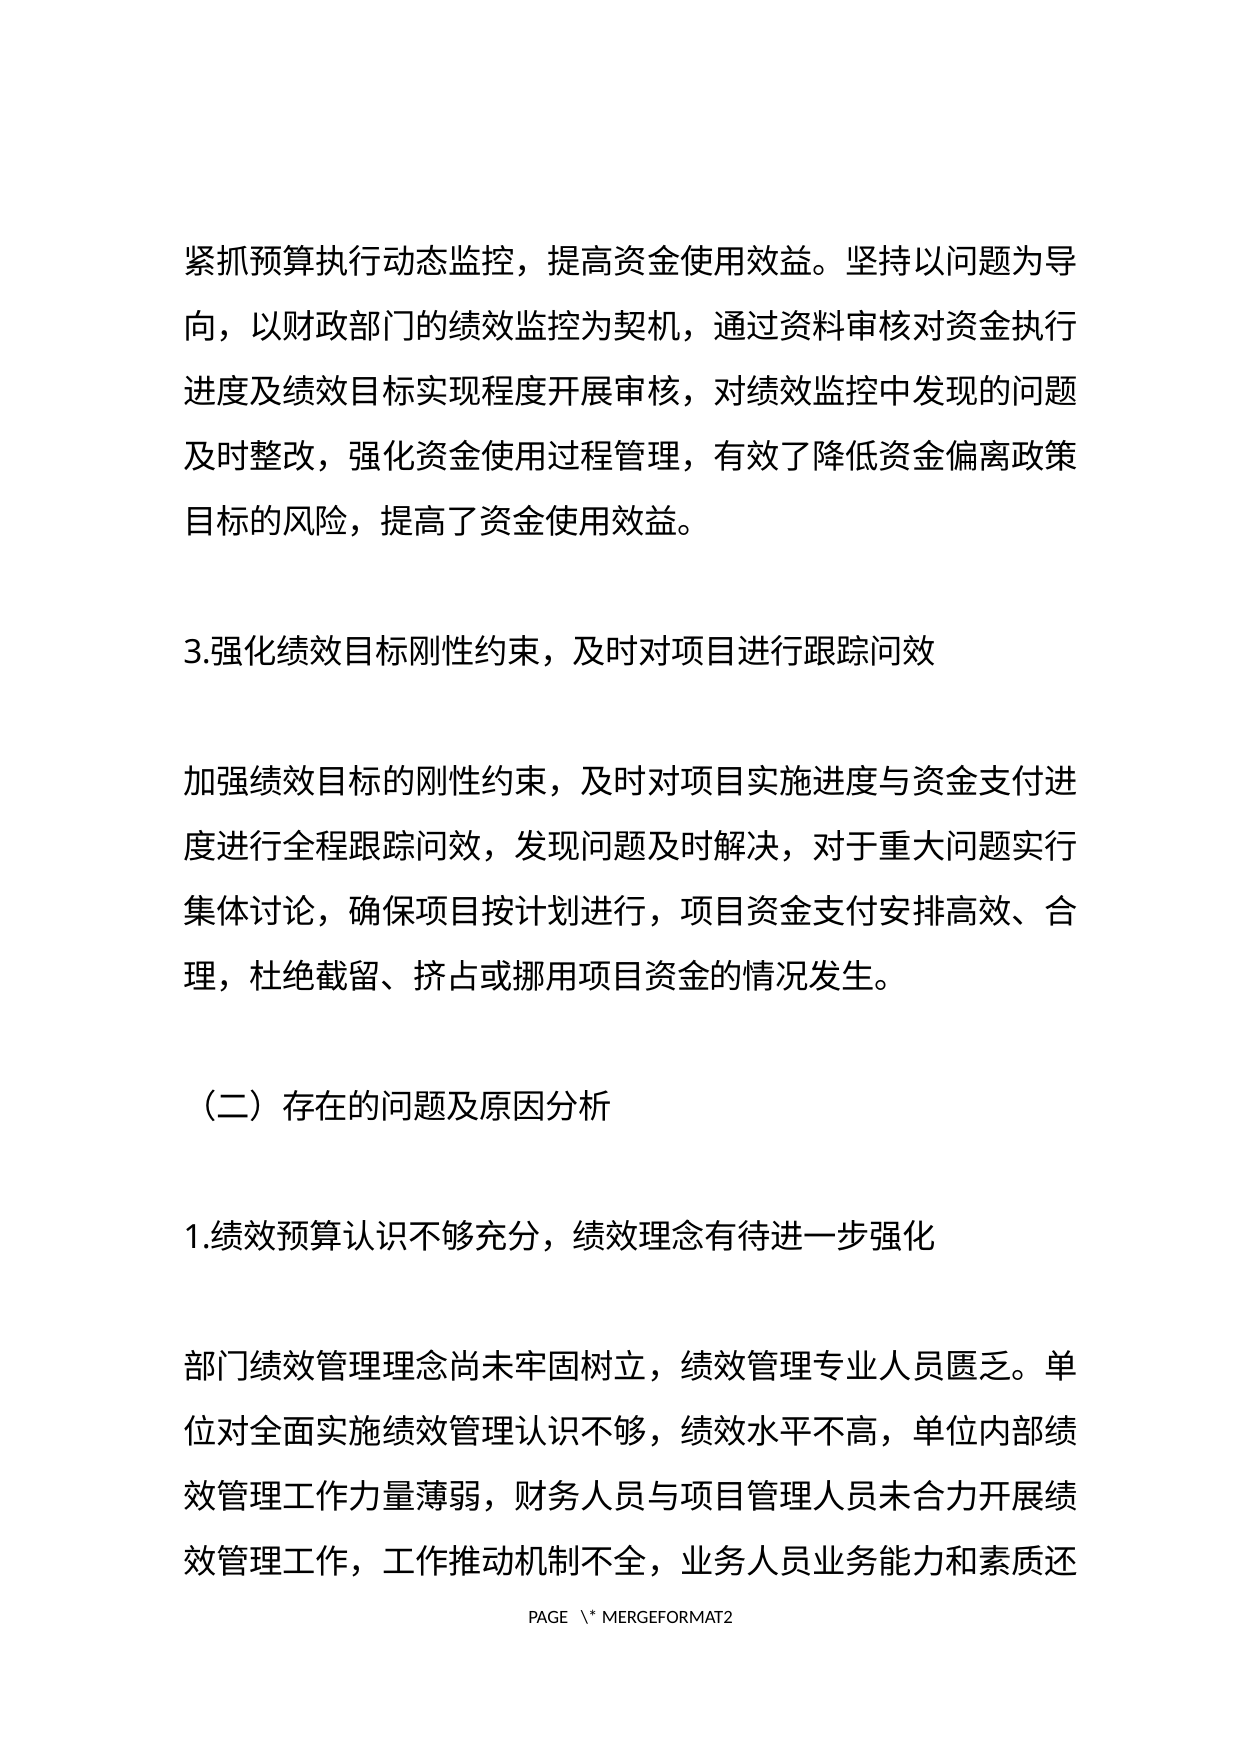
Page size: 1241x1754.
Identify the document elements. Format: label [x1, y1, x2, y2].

text [183, 162, 1078, 1592]
